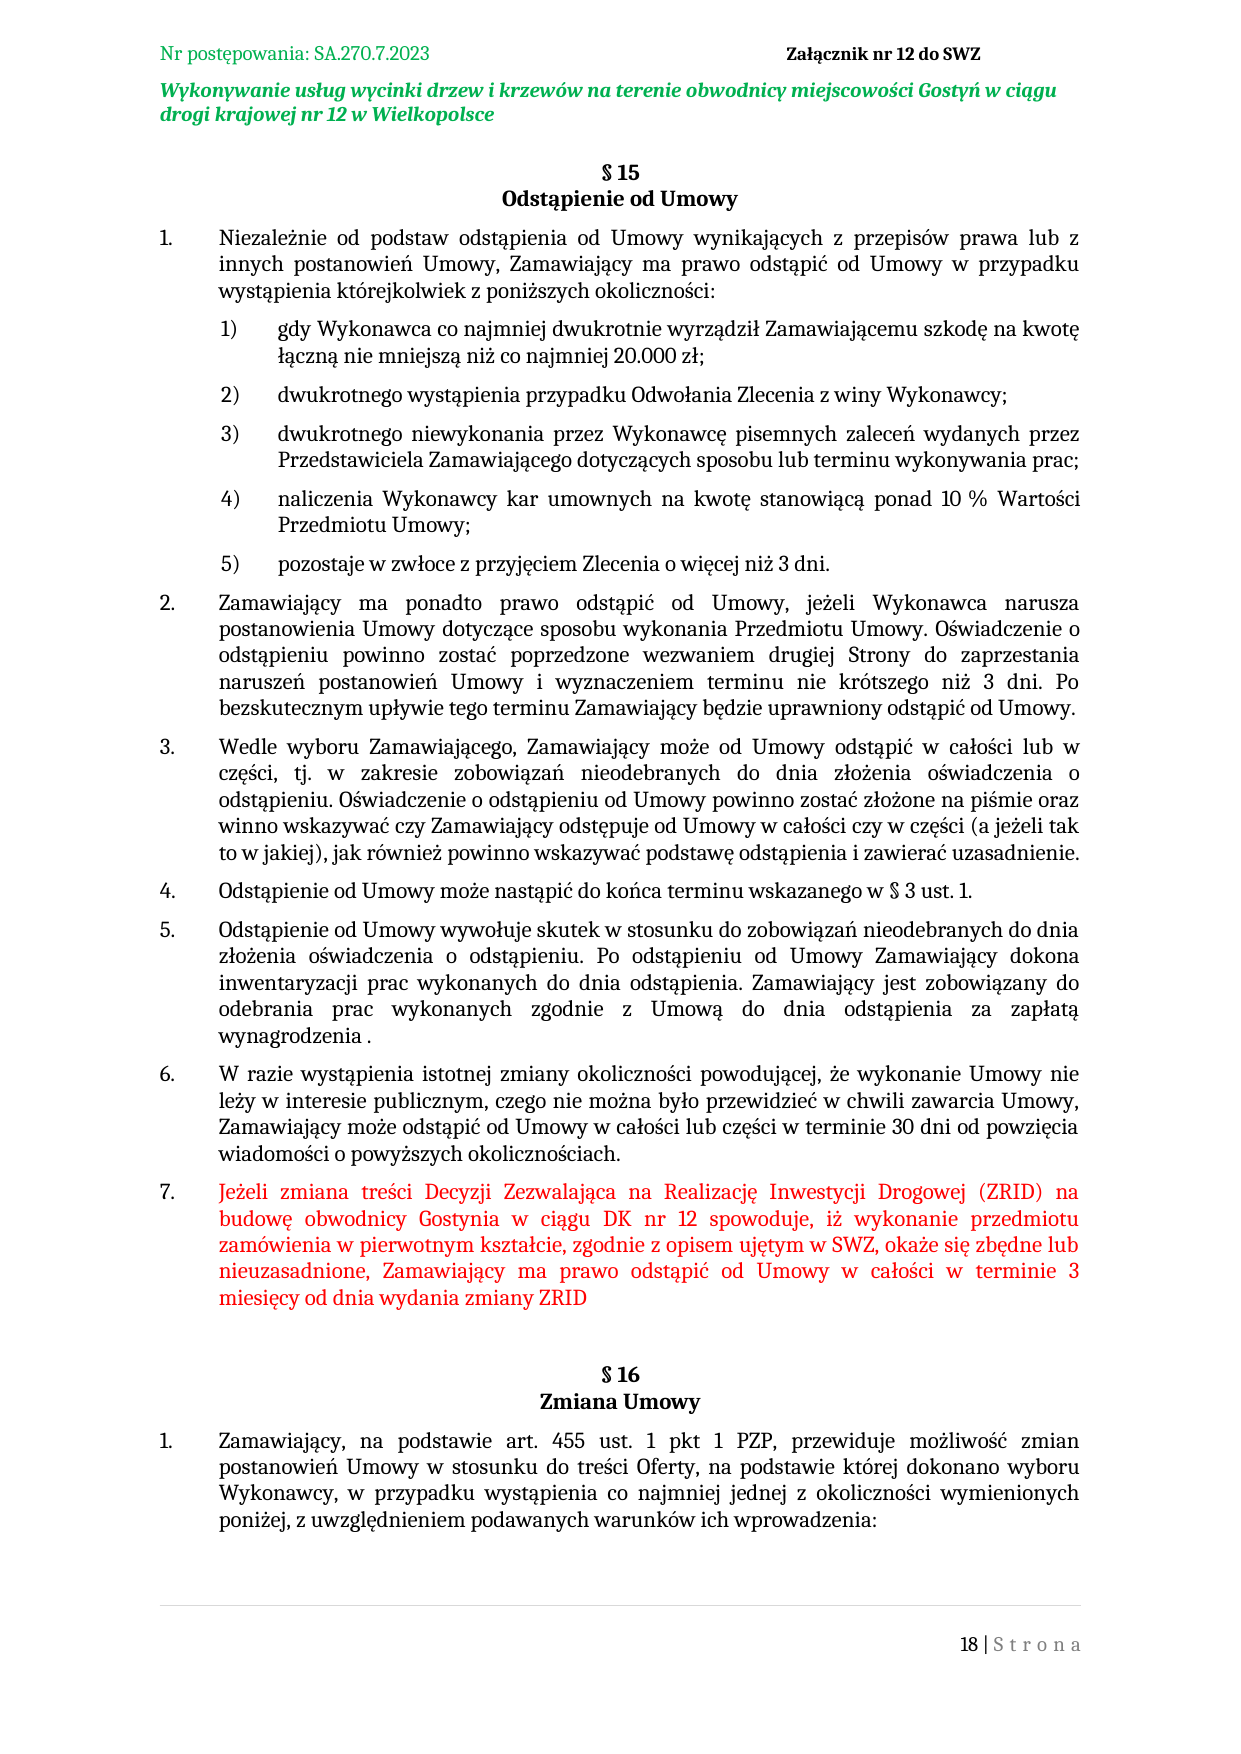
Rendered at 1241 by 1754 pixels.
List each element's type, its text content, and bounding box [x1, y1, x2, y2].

text § 15 Odstąpienie od Umowy [159, 159, 1081, 212]
list W razie wystąpienia istotnej zmiany okoliczności powodującej, że wykonanie Umowy nie leży w interesie publicznym, czego nie można było przewidzieć w chwili zawarcia Umowy, Zamawiający może odstąpić od Umowy w całości lub części w terminie 30 dni od powzięcia wiadomości o powyższych okolicznościach. [159, 1061, 1081, 1167]
list Odstąpienie od Umowy może nastąpić do końca terminu wskazanego w § 3 ust. 1. [159, 878, 1081, 904]
list pozostaje w zwłoce z przyjęciem Zlecenia o więcej niż 3 dni. [221, 551, 1081, 577]
list dwukrotnego wystąpienia przypadku Odwołania Zlecenia z winy Wykonawcy; [221, 381, 1081, 408]
list Odstąpienie od Umowy wywołuje skutek w stosunku do zobowiązań nieodebranych do dnia złożenia oświadczenia o odstąpieniu. Po odstąpieniu od Umowy Zamawiający dokona inwentaryzacji prac wykonanych do dnia odstąpienia. Zamawiający jest zobowiązany do odebrania prac wykonanych zgodnie z Umową do dnia odstąpienia za zapłatą wynagrodzenia . [159, 917, 1081, 1049]
list Wedle wyboru Zamawiającego, Zamawiający może od Umowy odstąpić w całości lub w części, tj. w zakresie zobowiązań nieodebranych do dnia złożenia oświadczenia o odstąpieniu. Oświadczenie o odstąpieniu od Umowy powinno zostać złożone na piśmie oraz winno wskazywać czy Zamawiający odstępuje od Umowy w całości czy w części (a jeżeli tak to w jakiej), jak również powinno wskazywać podstawę odstąpienia i zawierać uzasadnienie. [159, 734, 1081, 866]
list naliczenia Wykonawcy kar umownych na kwotę stanowiącą ponad 10 % Wartości Przedmiotu Umowy; [221, 486, 1081, 538]
list gdy Wykonawca co najmniej dwukrotnie wyrządził Zamawiającemu szkodę na kwotę łączną nie mniejszą niż co najmniej 20.000 zł; [221, 316, 1081, 369]
list dwukrotnego niewykonania przez Wykonawcę pisemnych zaleceń wydanych przez Przedstawiciela Zamawiającego dotyczących sposobu lub terminu wykonywania prac; [221, 420, 1081, 473]
list Jeżeli zmiana treści Decyzji Zezwalająca na Realizację Inwestycji Drogowej (ZRID) na budowę obwodnicy Gostynia w ciągu DK nr 12 spowoduje, iż wykonanie przedmiotu zamówienia w pierwotnym kształcie, zgodnie z opisem ujętym w SWZ, okaże się zbędne lub nieuzasadnione, Zamawiający ma prawo odstąpić od Umowy w całości w terminie 3 miesięcy od dnia wydania zmiany ZRID [159, 1179, 1081, 1311]
text § 16 Zmiana Umowy [159, 1362, 1081, 1415]
text 1. Zamawiający, na podstawie art. 455 ust. 1 pkt 1 PZP, przewiduje możliwość zmian postanowień Umowy w stosunku do treści Oferty, na podstawie której dokonano wyboru Wykonawcy, w przypadku wystąpienia co najmniej jednej z okoliczności wymienionych poniżej, z uwzględnieniem podawanych warunków ich wprowadzenia: [159, 1427, 1081, 1533]
list Niezależnie od podstaw odstąpienia od Umowy wynikających z przepisów prawa lub z innych postanowień Umowy, Zamawiający ma prawo odstąpić od Umowy w przypadku wystąpienia którejkolwiek z poniższych okoliczności: [159, 225, 1081, 304]
list Zamawiający ma ponadto prawo odstąpić od Umowy, jeżeli Wykonawca narusza postanowienia Umowy dotyczące sposobu wykonania Przedmiotu Umowy. Oświadczenie o odstąpieniu powinno zostać poprzedzone wezwaniem drugiej Strony do zaprzestania naruszeń postanowień Umowy i wyznaczeniem terminu nie krótszego niż 3 dni. Po bezskutecznym upływie tego terminu Zamawiający będzie uprawniony odstąpić od Umowy. [159, 589, 1081, 721]
